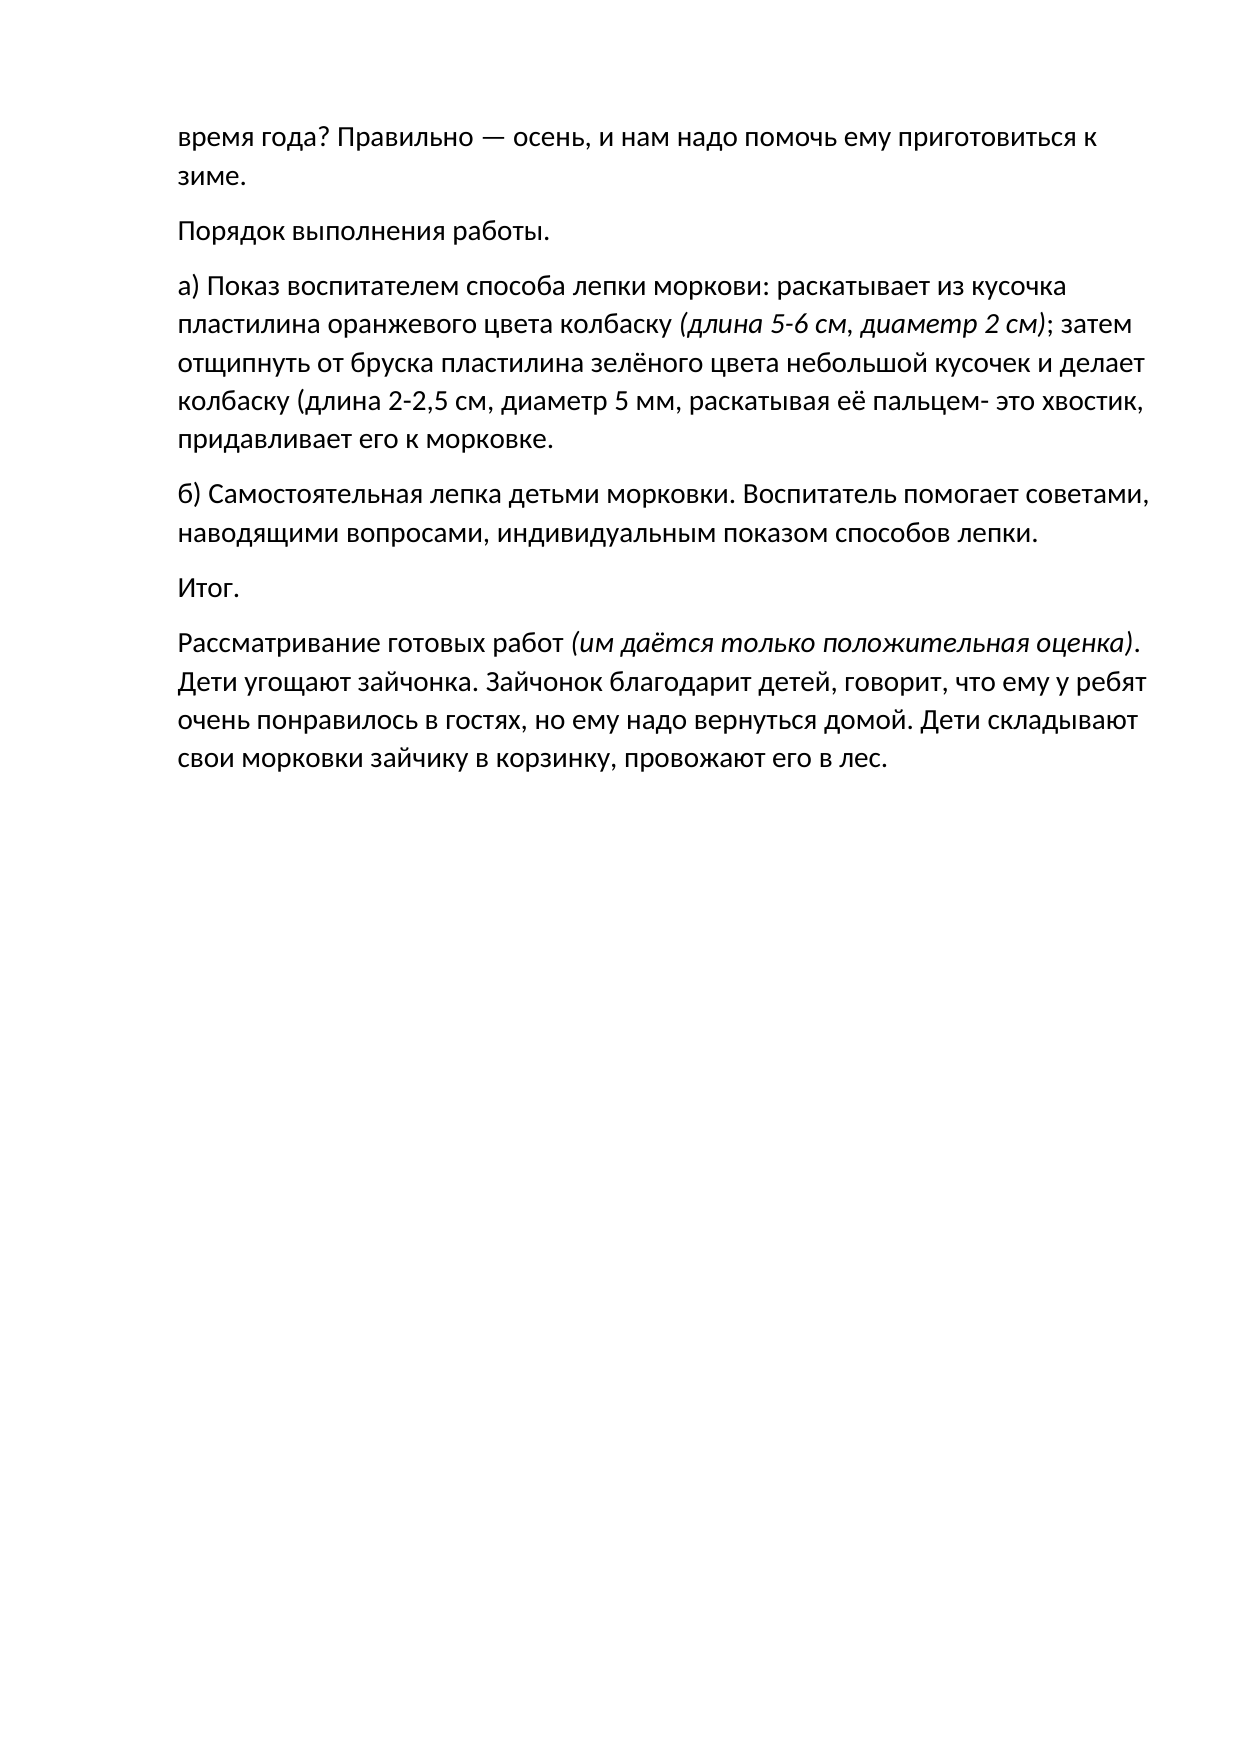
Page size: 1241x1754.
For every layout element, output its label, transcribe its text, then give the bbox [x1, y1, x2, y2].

text а) Показ воспитателем способа лепки моркови: раскатывает из кусочка пластилина оранжевого цвета колбаску (длина 5-6 см, диаметр 2 см); затем отщипнуть от бруска пластилина зелёного цвета небольшой кусочек и делает колбаску (длина 2-2,5 см, диаметр 5 мм, раскатывая её пальцем- это хвостик, придавливает его к морковке. [177, 267, 1152, 456]
text Рассматривание готовых работ (им даётся только положительная оценка). Дети угощают зайчонка. Зайчонок благодарит детей, говорит, что ему у ребят очень понравилось в гостях, но ему надо вернуться домой. Дети складывают свои морковки зайчику в корзинку, провожают его в лес. [177, 624, 1152, 775]
text Порядок выполнения работы. [177, 212, 1152, 247]
text Итог. [177, 569, 1152, 605]
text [177, 118, 1152, 192]
text б) Самостоятельная лепка детьми морковки. Воспитатель помогает советами, наводящими вопросами, индивидуальным показом способов лепки. [177, 476, 1152, 550]
